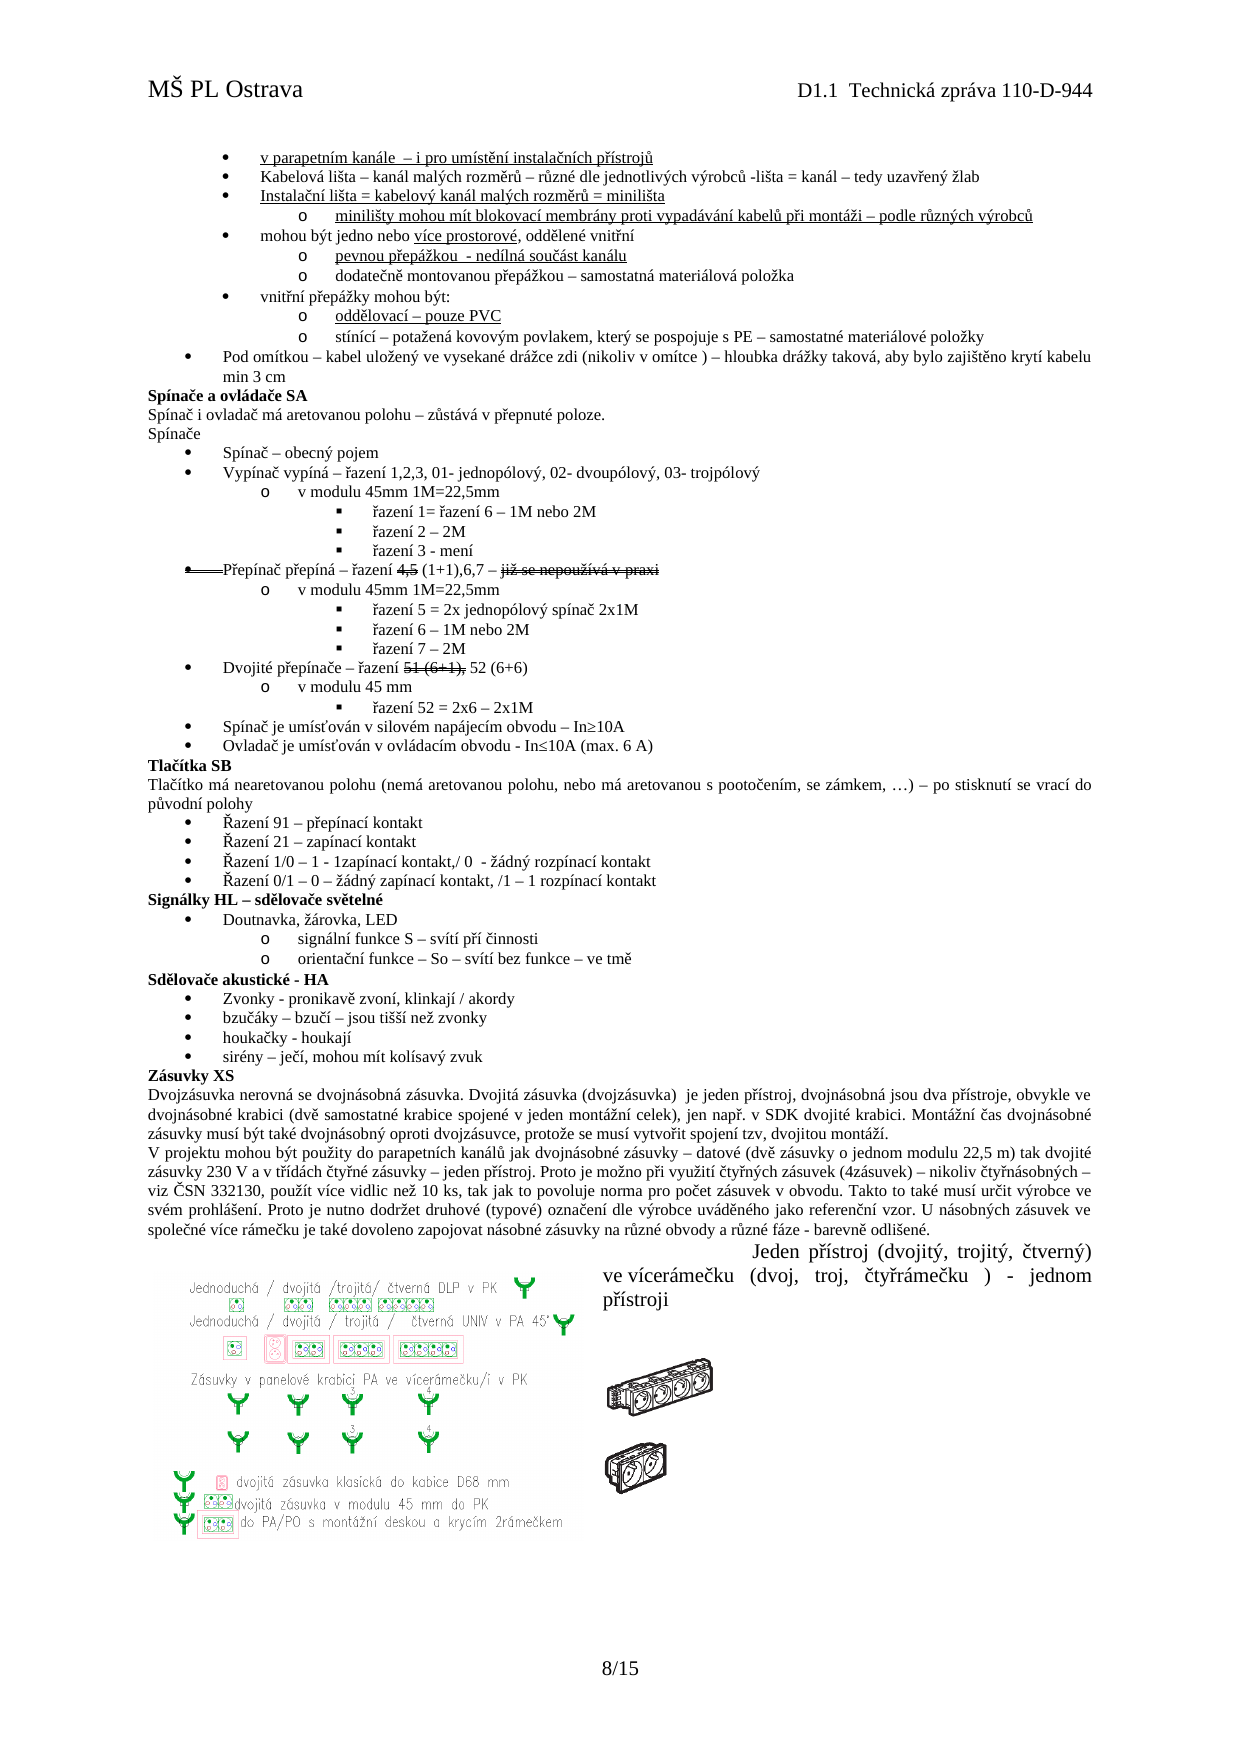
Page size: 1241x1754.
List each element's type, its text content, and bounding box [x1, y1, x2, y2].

list bzučáky – bzučí – jsou tišší než zvonky [185, 1008, 1092, 1027]
text Tlačítko má nearetovanou polohu (nemá aretovanou polohu, nebo má aretovanou s pootočením, se zámkem, …) – po stisknutí se vrací do původní polohy [148, 775, 1092, 813]
text Spínače a ovládače SA [148, 386, 1092, 405]
list řazení 6 – 1M nebo 2M [335, 619, 1092, 638]
text Spínač i ovladač má aretovanou polohu – zůstává v přepnuté poloze. [148, 405, 1092, 424]
list Ovladač je umísťován v ovládacím obvodu - In≤10A (max. 6 A) [185, 736, 1092, 756]
list stínící – potažená kovovým povlakem, který se pospojuje s PE – samostatné materiálové položky [298, 327, 1092, 347]
list v modulu 45mm 1M=22,5mm [260, 482, 1092, 502]
list Kabelová lišta – kanál malých rozměrů – různé dle jednotlivých výrobců -lišta = kanál – tedy uzavřený žlab [223, 167, 1092, 186]
list Pod omítkou – kabel uložený ve vysekané drážce zdi (nikoliv v omítce ) – hloubka drážky taková, aby bylo zajištěno krytí kabelu min 3 cm [185, 347, 1092, 386]
list vnitřní přepážky mohou být: [223, 287, 1092, 306]
picture [152, 1271, 584, 1541]
list oddělovací – pouze PVC [298, 306, 1092, 327]
picture [602, 1441, 668, 1495]
list Dvojité přepínače – řazení 51 (6+1), 52 (6+6) [185, 658, 1092, 677]
list Přepínač přepíná – řazení 4,5 (1+1),6,7 – již se nepoužívá v praxi [185, 560, 1092, 579]
list v parapetním kanále – i pro umístění instalačních přístrojů [223, 148, 1092, 167]
list sirény – ječí, mohou mít kolísavý zvuk [185, 1047, 1092, 1066]
list řazení 5 = 2x jednopólový spínač 2x1M [335, 600, 1092, 619]
list houkačky - houkají [185, 1027, 1092, 1047]
list mohou být jedno nebo více prostorové, oddělené vnitřní [223, 226, 1092, 245]
list řazení 7 – 2M [335, 638, 1092, 658]
list řazení 1= řazení 6 – 1M nebo 2M [335, 502, 1092, 522]
list signální funkce S – svítí pří činnosti [260, 928, 1092, 949]
list orientační funkce – So – svítí bez funkce – ve tmě [260, 949, 1092, 970]
list Spínač je umísťován v silovém napájecím obvodu – In≥10A [185, 717, 1092, 736]
list dodatečně montovanou přepážkou – samostatná materiálová položka [298, 266, 1092, 287]
text Tlačítka SB [148, 756, 1092, 775]
list Řazení 1/0 – 1 - 1zapínací kontakt,/ 0 - žádný rozpínací kontakt [185, 852, 1092, 871]
list řazení 2 – 2M [335, 522, 1092, 541]
list v modulu 45mm 1M=22,5mm [260, 579, 1092, 600]
text V projektu mohou být použity do parapetních kanálů jak dvojnásobné zásuvky – datové (dvě zásuvky o jednom modulu 22,5 m) tak dvojité zásuvky 230 V a v třídách čtyřné zásuvky – jeden přístroj. Proto je možno při využití čtyřných zásuvek (4zásuvek) – nikoliv čtyřnásobných – viz ČSN 332130, použít více vidlic než 10 ks, tak jak to povoluje norma pro počet zásuvek v obvodu. Takto to také musí určit výrobce ve svém prohlášení. Proto je nutno dodržet druhové (typové) označení dle výrobce uváděného jako referenční vzor. U násobných zásuvek ve společné více rámečku je také dovoleno zapojovat násobné zásuvky na různé obvody a různé fáze - barevně odlišené. [148, 1143, 1092, 1238]
list řazení 3 - mení [335, 541, 1092, 560]
list minilišty mohou mít blokovací membrány proti vypadávání kabelů při montáži – podle různých výrobců [298, 206, 1092, 226]
list Spínač – obecný pojem [185, 443, 1092, 462]
text Signálky HL – sdělovače světelné [148, 890, 1092, 909]
list Řazení 21 – zapínací kontakt [185, 832, 1092, 852]
text Jeden přístroj (dvojitý, trojitý, čtverný) ve vícerámečku (dvoj, troj, čtyřrámečku ) - jednom přístroji [148, 1238, 1092, 1311]
list Zvonky - pronikavě zvoní, klinkají / akordy [185, 989, 1092, 1008]
list Řazení 91 – přepínací kontakt [185, 813, 1092, 832]
list pevnou přepážkou - nedílná součást kanálu [298, 245, 1092, 266]
text Sdělovače akustické - HA [148, 970, 1092, 989]
picture [602, 1358, 719, 1417]
text Dvojzásuvka nerovná se dvojnásobná zásuvka. Dvojitá zásuvka (dvojzásuvka) je jeden přístroj, dvojnásobná jsou dva přístroje, obvykle ve dvojnásobné krabici (dvě samostatné krabice spojené v jeden montážní celek), jen např. v SDK dvojité krabici. Montážní čas dvojnásobné zásuvky musí být také dvojnásobný oproti dvojzásuvce, protože se musí vytvořit spojení tzv, dvojitou montáží. [148, 1085, 1092, 1143]
list Vypínač vypíná – řazení 1,2,3, 01- jednopólový, 02- dvoupólový, 03- trojpólový [185, 462, 1092, 482]
list v modulu 45 mm [260, 677, 1092, 698]
list Doutnavka, žárovka, LED [185, 909, 1092, 928]
text Zásuvky XS [148, 1066, 1092, 1085]
list Řazení 0/1 – 0 – žádný zapínací kontakt, /1 – 1 rozpínací kontakt [185, 871, 1092, 890]
list Instalační lišta = kabelový kanál malých rozměrů = minilišta [223, 186, 1092, 206]
list řazení 52 = 2x6 – 2x1M [335, 698, 1092, 717]
text Spínače [148, 424, 1092, 443]
